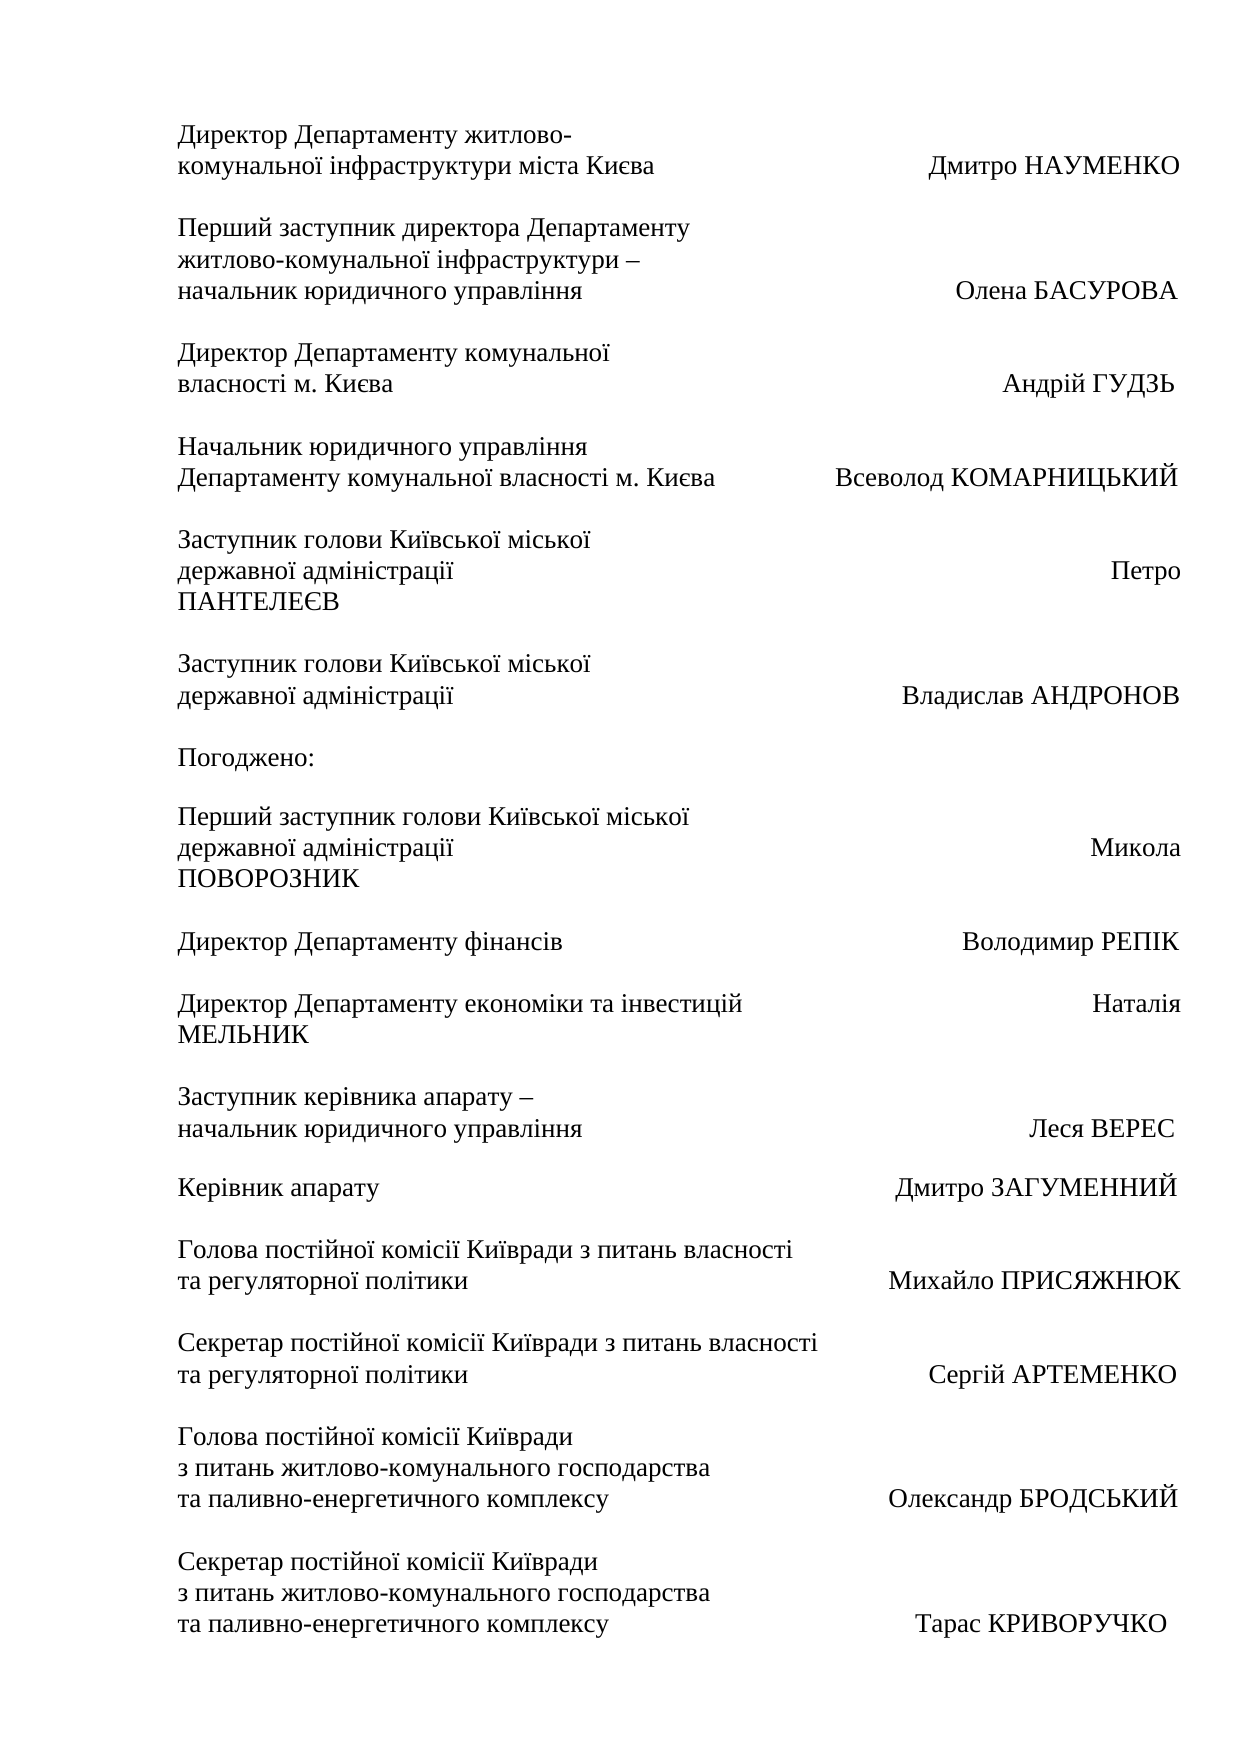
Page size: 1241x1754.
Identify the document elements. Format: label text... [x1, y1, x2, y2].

text державної адміністрації Владислав АНДРОНОВ [177, 679, 1181, 710]
text начальник юридичного управління Олена БАСУРОВА [177, 274, 1181, 305]
text Директор Департаменту фінансів Володимир РЕПІК [177, 925, 1181, 956]
text власності м. Києва Андрій ГУДЗЬ [177, 367, 1181, 398]
text та регуляторної політики Михайло ПРИСЯЖНЮК [177, 1264, 1181, 1295]
text державної адміністрації Микола ПОВОРОЗНИК [177, 831, 1181, 894]
text начальник юридичного управління Леся ВЕРЕС [177, 1112, 1181, 1143]
text Голова постійної комісії Київради з питань власності [177, 1233, 1181, 1264]
text Директор Департаменту житлово- [177, 118, 1181, 149]
text Начальник юридичного управління [177, 429, 1181, 461]
text житлово-комунальної інфраструктури – [177, 243, 1181, 274]
text Голова постійної комісії Київради [177, 1420, 1181, 1451]
text Заступник голови Київської міської [177, 648, 1181, 679]
text Заступник голови Київської міської [177, 523, 1181, 554]
text з питань житлово-комунального господарства [177, 1576, 1181, 1607]
text Перший заступник голови Київської міської [177, 800, 1181, 831]
text та паливно-енергетичного комплексу Тарас КРИВОРУЧКО [177, 1607, 1181, 1638]
text Директор Департаменту економіки та інвестицій Наталія МЕЛЬНИК [177, 987, 1181, 1049]
text та паливно-енергетичного комплексу Олександр БРОДСЬКИЙ [177, 1482, 1181, 1513]
text та регуляторної політики Сергій АРТЕМЕНКО [177, 1358, 1181, 1389]
text з питань житлово-комунального господарства [177, 1451, 1181, 1482]
text Керівник апарату Дмитро ЗАГУМЕННИЙ [177, 1171, 1181, 1202]
text Перший заступник директора Департаменту [177, 212, 1181, 243]
text Заступник керівника апарату – [177, 1081, 1181, 1112]
text Погоджено: [177, 741, 1181, 772]
text Директор Департаменту комунальної [177, 336, 1181, 367]
text Департаменту комунальної власності м. Києва Всеволод КОМАРНИЦЬКИЙ [177, 461, 1181, 492]
text Секретар постійної комісії Київради з питань власності [177, 1327, 1181, 1358]
text комунальної інфраструктури міста Києва Дмитро НАУМЕНКО [177, 149, 1181, 180]
text Секретар постійної комісії Київради [177, 1544, 1181, 1576]
text державної адміністрації Петро ПАНТЕЛЕЄВ [177, 554, 1181, 616]
